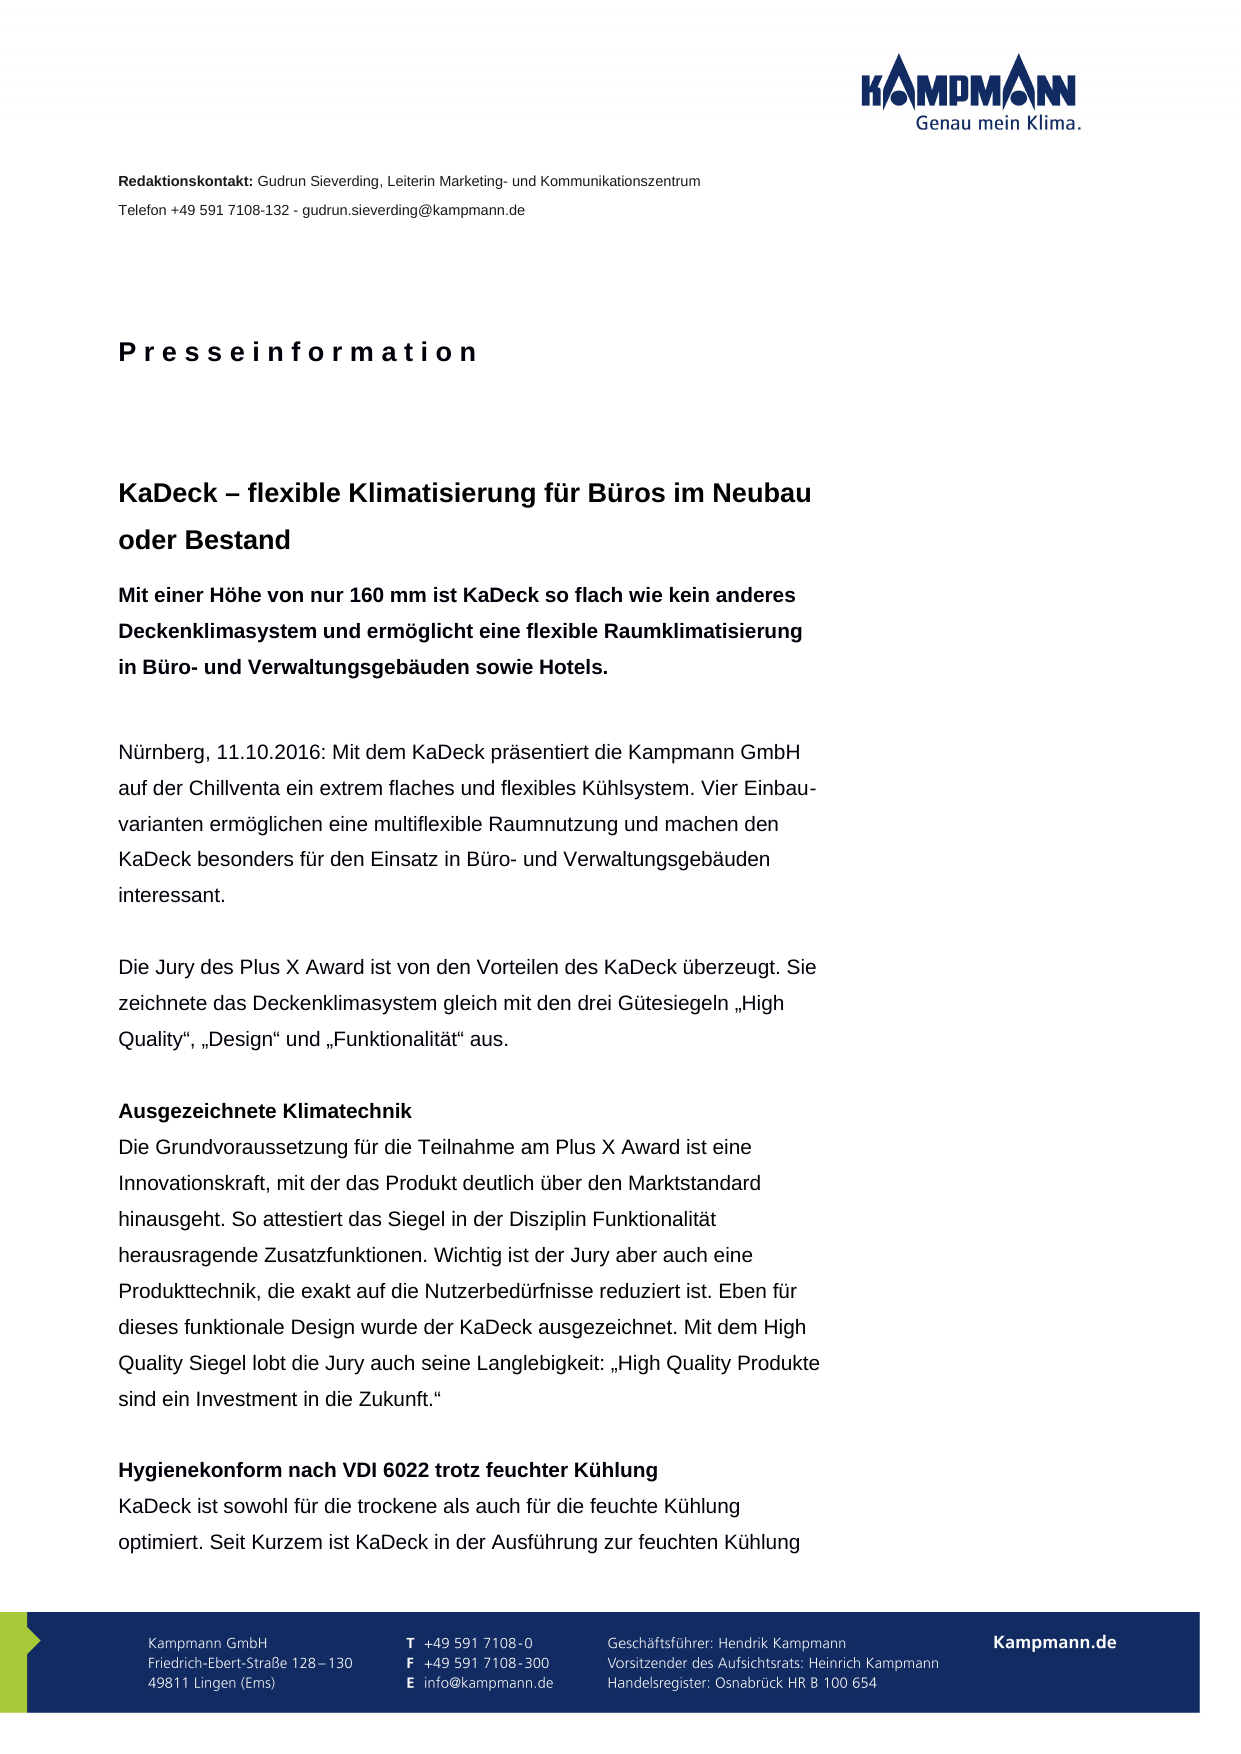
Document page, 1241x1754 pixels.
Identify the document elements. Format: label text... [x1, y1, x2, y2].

text Die Jury des Plus X Award ist von den Vorteilen des KaDeck überzeugt. Sie zeichnete das Deckenklimasystem gleich mit den drei Gütesiegeln „High Quality“, „Design“ und „Funktionalität“ aus. [118, 955, 826, 1051]
text Ausgezeichnete Klimatechnik [118, 1099, 826, 1123]
text P r e s s e i n f o r m a t i o n [118, 336, 826, 368]
text Die Grundvoraussetzung für die Teilnahme am Plus X Award ist eine Innovationskraft, mit der das Produkt deutlich über den Marktstandard hinausgeht. So attestiert das Siegel in der Disziplin Funktionalität herausragende Zusatzfunktionen. Wichtig ist der Jury aber auch eine Produkttechnik, die exakt auf die Nutzerbedürfnisse reduziert ist. Eben für dieses funktionale Design wurde der KaDeck ausgezeichnet. Mit dem High Quality Siegel lobt die Jury auch seine Langlebigkeit: „High Quality Produkte sind ein Investment in die Zukunft.“ [118, 1135, 826, 1410]
text Telefon +49 591 7108-132 - gudrun.sieverding@kampmann.de [118, 202, 826, 218]
picture [0, 1612, 1241, 1754]
text Nürnberg, 11.10.2016: Mit dem KaDeck präsentiert die Kampmann GmbH auf der Chillventa ein extrem flaches und flexibles Kühlsystem. Vier Einbauvarianten ermöglichen eine multiflexible Raumnutzung und machen den KaDeck besonders für den Einsatz in Büro- und Verwaltungsgebäuden interessant. [118, 739, 826, 907]
text KaDeck – flexible Klimatisierung für Büros im Neubau oder Bestand [118, 477, 826, 555]
text Mit einer Höhe von nur 160 mm ist KaDeck so flach wie kein anderes Deckenklimasystem und ermöglicht eine flexible Raumklimatisierung in Büro- und Verwaltungsgebäuden sowie Hotels. [118, 583, 826, 679]
text Redaktionskontakt: Gudrun Sieverding, Leiterin Marketing- und Kommunikationszentrum [118, 172, 826, 189]
text Hygienekonform nach VDI 6022 trotz feuchter Kühlung [118, 1458, 826, 1482]
picture [0, 0, 1241, 130]
